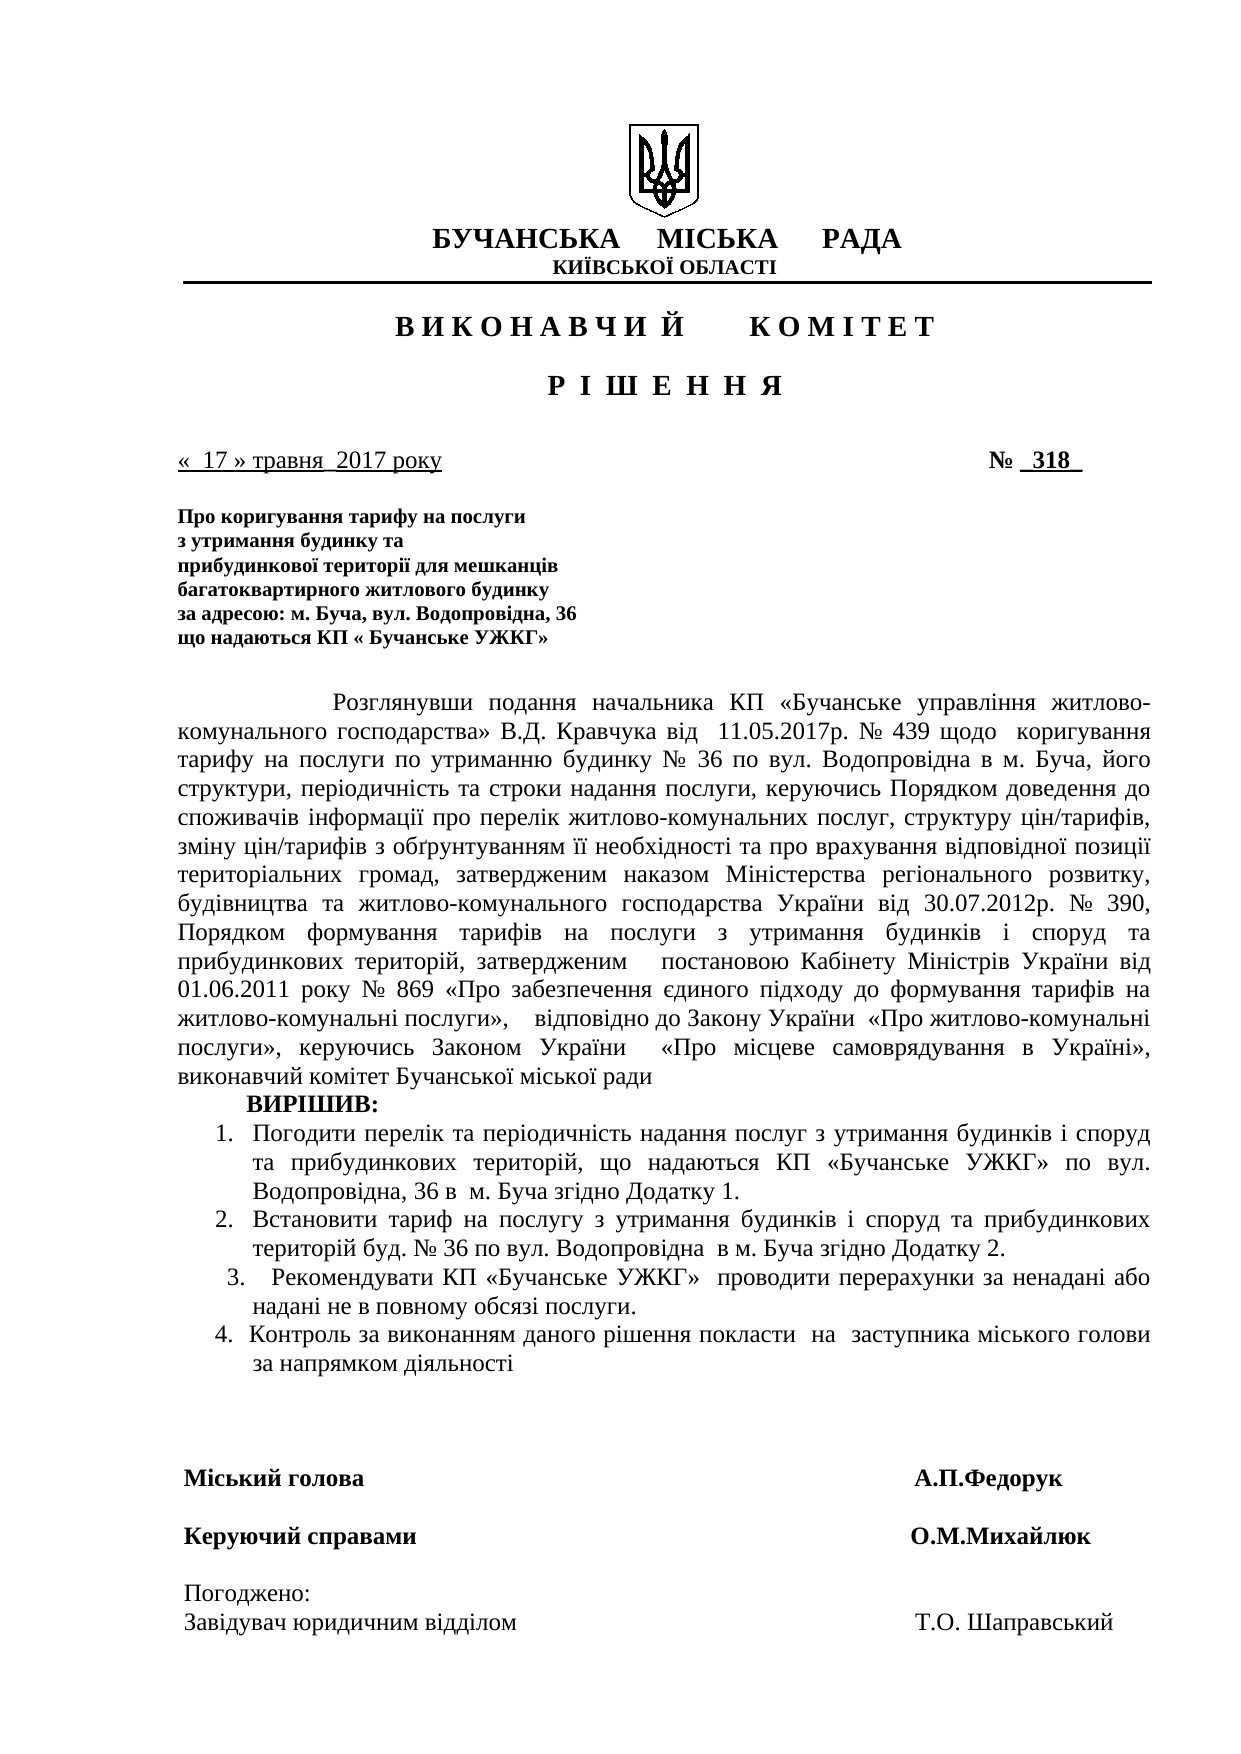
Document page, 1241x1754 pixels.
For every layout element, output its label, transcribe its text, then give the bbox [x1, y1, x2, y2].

text Міський голова А.П.Федорук [183, 1463, 1152, 1492]
title прибудинкової території для мешканців [177, 552, 1152, 577]
text 3. Рекомендувати КП «Бучанське УЖКГ» проводити перерахунки за ненадані або надані не в повному обсязі послуги. [183, 1262, 1152, 1319]
text ВИРІШИВ: [177, 1089, 1152, 1118]
text Керуючий справами О.М.Михайлюк [183, 1521, 1152, 1549]
title з утримання будинку та [177, 528, 1152, 552]
subtitle В И К О Н А В Ч И Й К О М І Т Е Т [177, 309, 1152, 343]
text БУЧАНСЬКА МІСЬКА РАДА [183, 221, 1152, 255]
title Про коригування тарифу на послуги [177, 504, 1152, 528]
title за адресою: м. Буча, вул. Водопровідна, 36 [177, 601, 1152, 625]
subtitle « 17 » травня_2017 року № _318_ [177, 445, 1152, 474]
text Завідувач юридичним відділом Т.О. Шаправський [177, 1607, 1152, 1636]
list Погодити перелік та періодичність надання послуг з утримання будинків і споруд та прибудинкових територій, що надаються КП «Бучанське УЖКГ» по вул. Водопровідна, 36 в м. Буча згідно Додатку 1. [215, 1118, 1152, 1204]
title що надаються КП « Бучанське УЖКГ» [177, 625, 1152, 649]
subtitle Р І Ш Е Н Н Я [177, 368, 1152, 401]
subtitle КИЇВСЬКОЇ ОБЛАСТІ [183, 255, 1152, 281]
list Встановити тариф на послугу з утримання будинків і споруд та прибудинкових територій буд. № 36 по вул. Водопровідна в м. Буча згідно Додатку 2. [215, 1204, 1152, 1262]
text 4. Контроль за виконанням даного рішення покласти на заступника міського голови за напрямком діяльності [207, 1319, 1152, 1377]
title багатоквартирного житлового будинку [177, 577, 1152, 601]
text Розглянувши подання начальника КП «Бучанське управління житлово-комунального господарства» В.Д. Кравчука від 11.05.2017р. № 439 щодо коригування тарифу на послуги по утриманню будинку № 36 по вул. Водопровідна в м. Буча, його структури, періодичність та строки надання послуги, керуючись Порядком доведення до споживачів інформації про перелік житлово-комунальних послуг, структуру цін/тарифів, зміну цін/тарифів з обґрунтуванням її необхідності та про врахування відповідної позиції територіальних громад, затвердженим наказом Міністерства регіонального розвитку, будівництва та житлово-комунального господарства України від 30.07.2012р. № 390, Порядком формування тарифів на послуги з утримання будинків і споруд та прибудинкових територій, затвердженим постановою Кабінету Міністрів України від 01.06.2011 року № 869 «Про забезпечення єдиного підходу до формування тарифів на житлово-комунальні послуги», відповідно до Закону України «Про житлово-комунальні послуги», керуючись Законом України «Про місцеве самоврядування в Україні», виконавчий комітет Бучанської міської ради [177, 687, 1152, 1089]
text Погоджено: [183, 1578, 1152, 1607]
